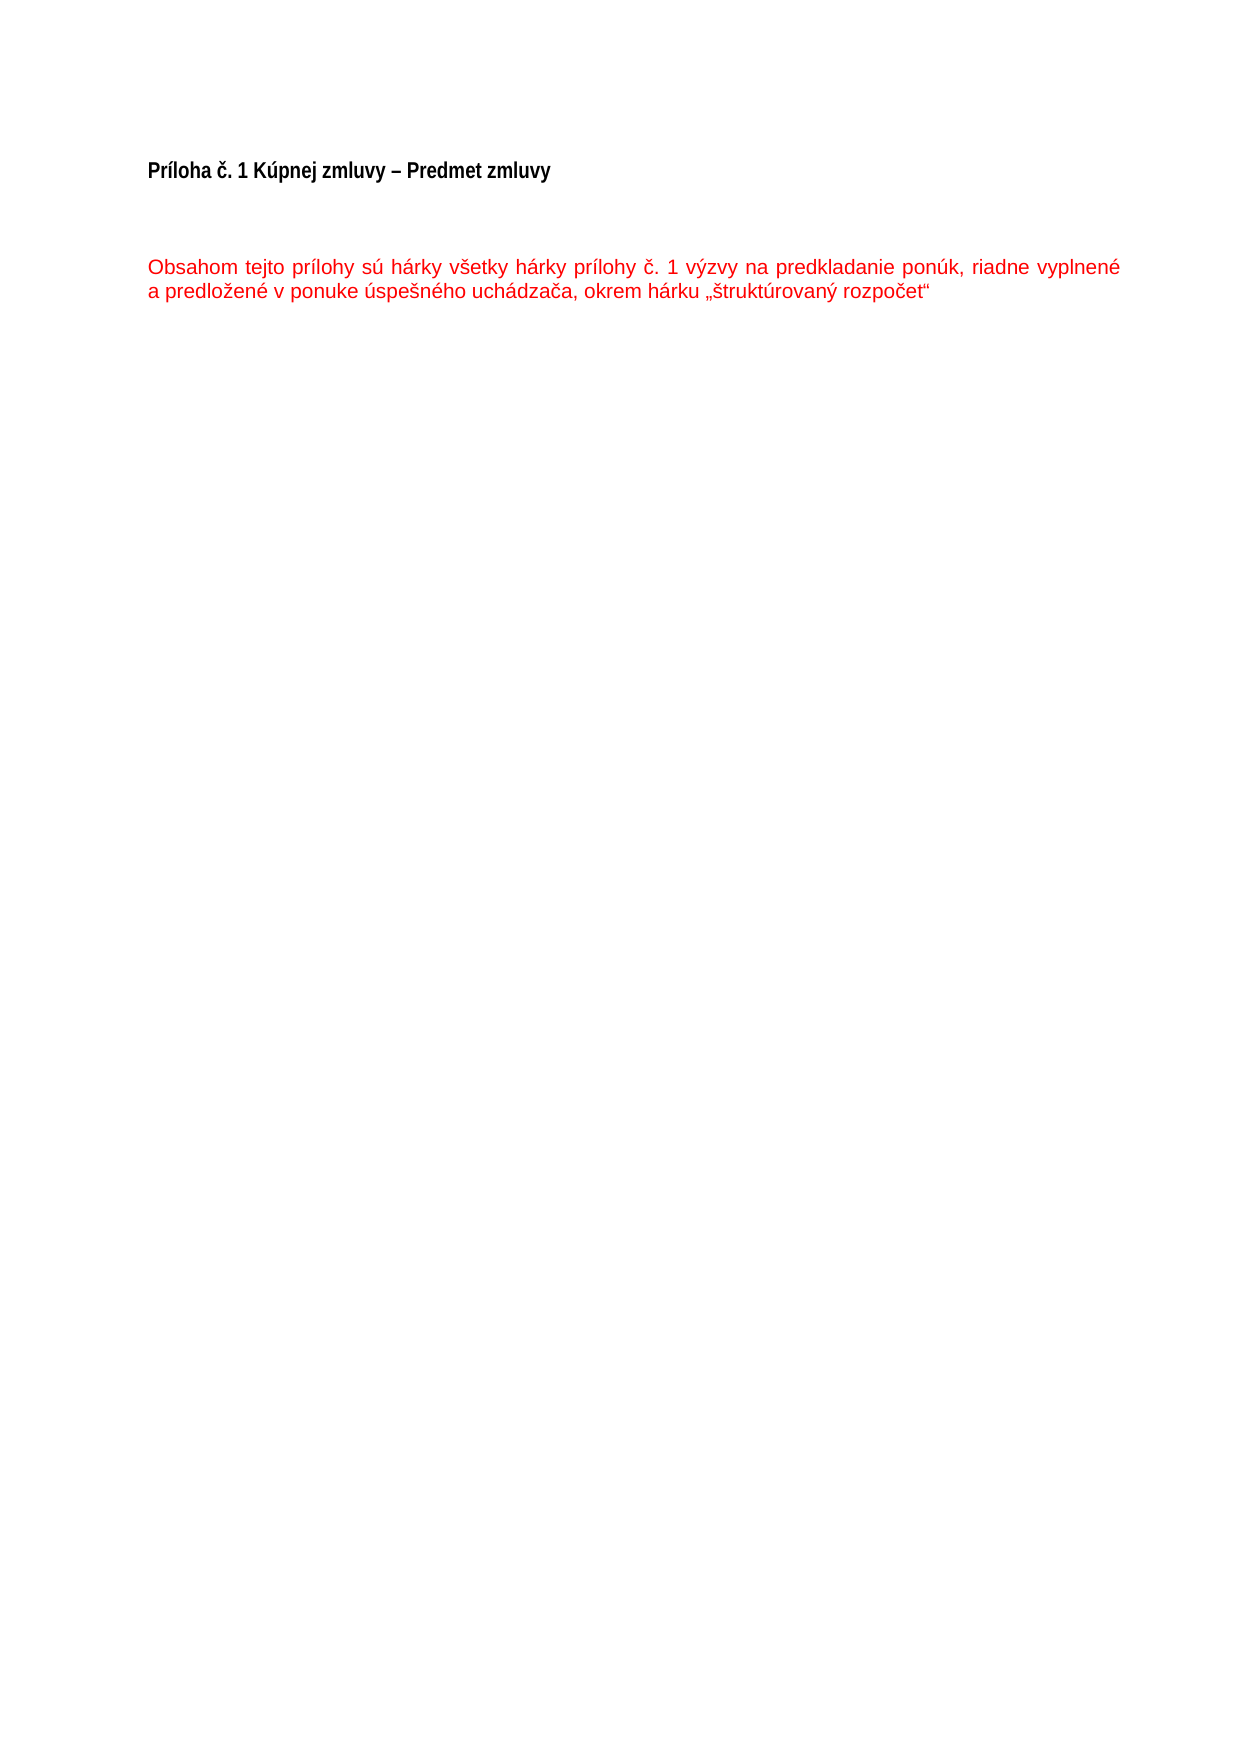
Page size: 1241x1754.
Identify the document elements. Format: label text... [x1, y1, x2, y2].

text Príloha č. 1 Kúpnej zmluvy – Predmet zmluvy [148, 157, 1122, 183]
text Obsahom tejto prílohy sú hárky všetky hárky prílohy č. 1 výzvy na predkladanie ponúk, riadne vyplnené a predložené v ponuke úspešného uchádzača, okrem hárku „štruktúrovaný rozpočet“ [148, 255, 1122, 303]
